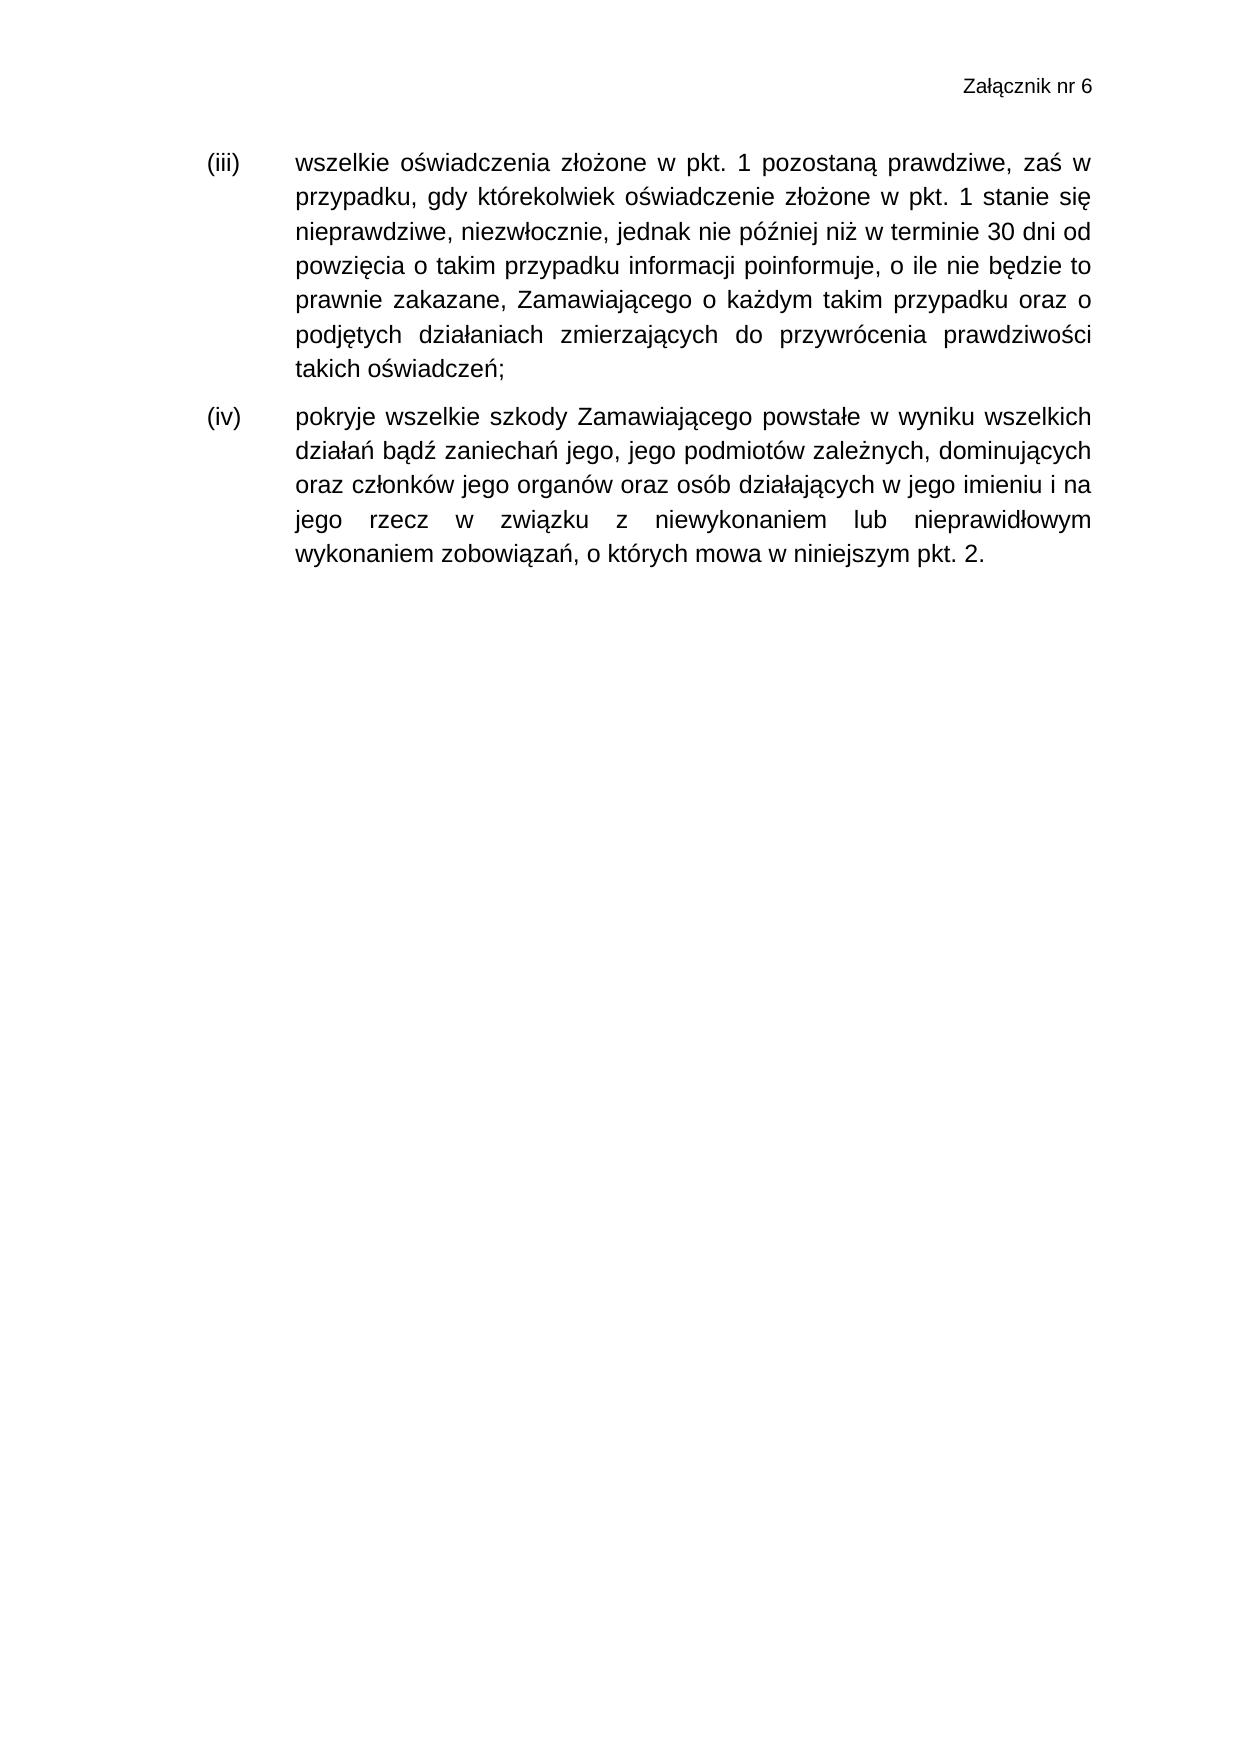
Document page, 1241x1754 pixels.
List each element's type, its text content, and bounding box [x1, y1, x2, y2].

list wszelkie oświadczenia złożone w pkt. 1 pozostaną prawdziwe, zaś w przypadku, gdy którekolwiek oświadczenie złożone w pkt. 1 stanie się nieprawdziwe, niezwłocznie, jednak nie później niż w terminie 30 dni od powzięcia o takim przypadku informacji poinformuje, o ile nie będzie to prawnie zakazane, Zamawiającego o każdym takim przypadku oraz o podjętych działaniach zmierzających do przywrócenia prawdziwości takich oświadczeń; [207, 148, 1093, 383]
list pokryje wszelkie szkody Zamawiającego powstałe w wyniku wszelkich działań bądź zaniechań jego, jego podmiotów zależnych, dominujących oraz członków jego organów oraz osób działających w jego imieniu i na jego rzecz w związku z niewykonaniem lub nieprawidłowym wykonaniem zobowiązań, o których mowa w niniejszym pkt. 2. [207, 401, 1093, 568]
